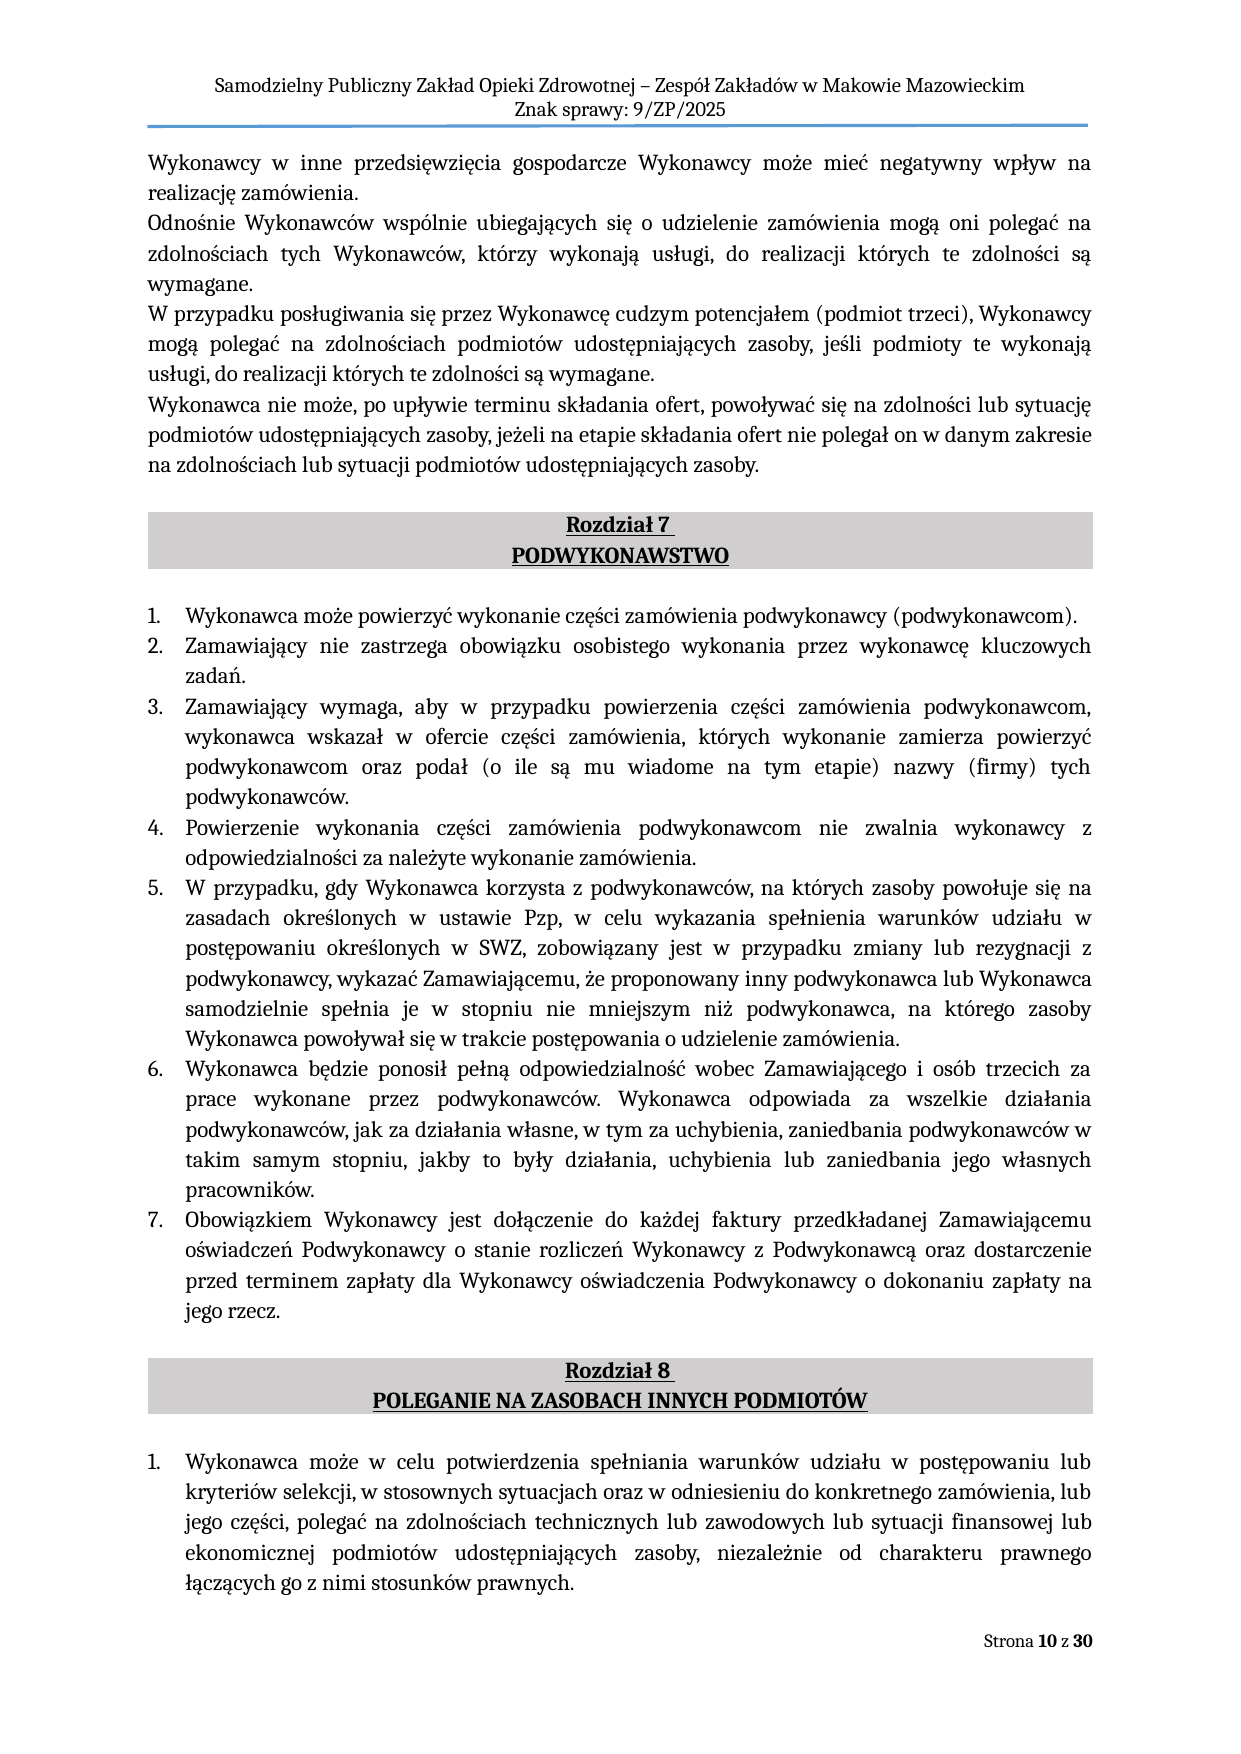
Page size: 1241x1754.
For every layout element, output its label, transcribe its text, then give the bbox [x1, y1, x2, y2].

list W przypadku, gdy Wykonawca korzysta z podwykonawców, na których zasoby powołuje się na zasadach określonych w ustawie Pzp, w celu wykazania spełnienia warunków udziału w postępowaniu określonych w SWZ, zobowiązany jest w przypadku zmiany lub rezygnacji z podwykonawcy, wykazać Zamawiającemu, że proponowany inny podwykonawca lub Wykonawca samodzielnie spełnia je w stopniu nie mniejszym niż podwykonawca, na którego zasoby Wykonawca powoływał się w trakcie postępowania o udzielenie zamówienia. [148, 875, 1093, 1052]
list Powierzenie wykonania części zamówienia podwykonawcom nie zwalnia wykonawcy z odpowiedzialności za należyte wykonanie zamówienia. [148, 814, 1093, 871]
list Wykonawca może w celu potwierdzenia spełniania warunków udziału w postępowaniu lub kryteriów selekcji, w stosownych sytuacjach oraz w odniesieniu do konkretnego zamówienia, lub jego części, polegać na zdolnościach technicznych lub zawodowych lub sytuacji finansowej lub ekonomicznej podmiotów udostępniających zasoby, niezależnie od charakteru prawnego łączących go z nimi stosunków prawnych. [148, 1449, 1093, 1596]
list Zamawiający wymaga, aby w przypadku powierzenia części zamówienia podwykonawcom, wykonawca wskazał w ofercie części zamówienia, których wykonanie zamierza powierzyć podwykonawcom oraz podał (o ile są mu wiadome na tym etapie) nazwy (firmy) tych podwykonawców. [148, 693, 1093, 810]
text POLEGANIE NA ZASOBACH INNYCH PODMIOTÓW [148, 1388, 1093, 1414]
text PODWYKONAWSTWO [148, 542, 1093, 569]
list Wykonawca może powierzyć wykonanie części zamówienia podwykonawcy (podwykonawcom). [148, 603, 1093, 629]
list Zamawiający nie zastrzega obowiązku osobistego wykonania przez wykonawcę kluczowych zadań. [148, 633, 1093, 689]
list Wykonawca będzie ponosił pełną odpowiedzialność wobec Zamawiającego i osób trzecich za prace wykonane przez podwykonawców. Wykonawca odpowiada za wszelkie działania podwykonawców, jak za działania własne, w tym za uchybienia, zaniedbania podwykonawców w takim samym stopniu, jakby to były działania, uchybienia lub zaniedbania jego własnych pracowników. [148, 1056, 1093, 1203]
text Wykonawca nie może, po upływie terminu składania ofert, powoływać się na zdolności lub sytuację podmiotów udostępniających zasoby, jeżeli na etapie składania ofert nie polegał on w danym zakresie na zdolnościach lub sytuacji podmiotów udostępniających zasoby. [148, 391, 1093, 478]
text W przypadku posługiwania się przez Wykonawcę cudzym potencjałem (podmiot trzeci), Wykonawcy mogą polegać na zdolnościach podmiotów udostępniających zasoby, jeśli podmioty te wykonają usługi, do realizacji których te zdolności są wymagane. [148, 301, 1093, 387]
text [148, 150, 1093, 206]
list Obowiązkiem Wykonawcy jest dołączenie do każdej faktury przedkładanej Zamawiającemu oświadczeń Podwykonawcy o stanie rozliczeń Wykonawcy z Podwykonawcą oraz dostarczenie przed terminem zapłaty dla Wykonawcy oświadczenia Podwykonawcy o dokonaniu zapłaty na jego rzecz. [148, 1207, 1093, 1324]
text Odnośnie Wykonawców wspólnie ubiegających się o udzielenie zamówienia mogą oni polegać na zdolnościach tych Wykonawców, którzy wykonają usługi, do realizacji których te zdolności są wymagane. [148, 210, 1093, 297]
